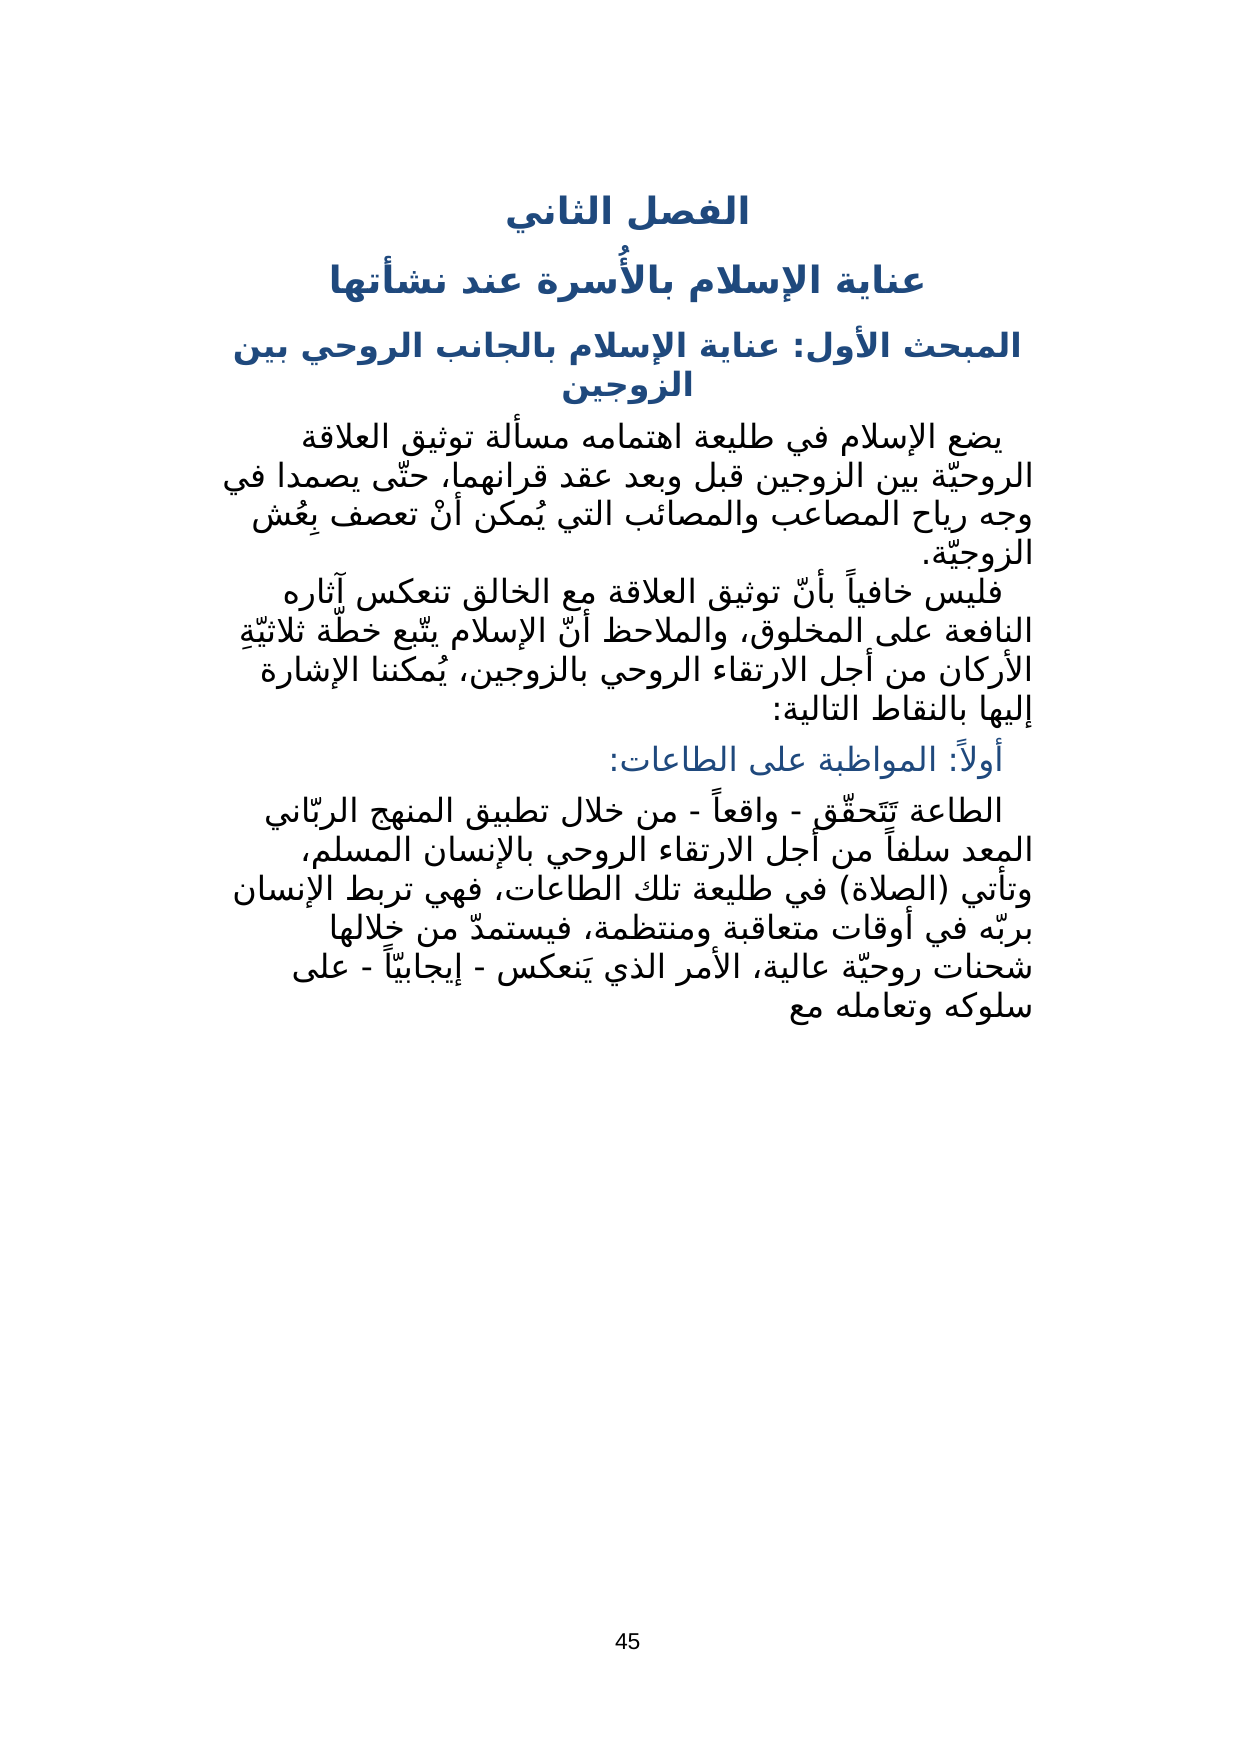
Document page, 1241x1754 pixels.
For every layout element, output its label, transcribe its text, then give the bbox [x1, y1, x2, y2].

subtitle عناية الإسلام بالأُسرة عند نشأتها [222, 258, 1033, 302]
subtitle الفصل الثاني [222, 190, 1033, 233]
text فليس خافياً بأنّ توثيق العلاقة مع الخالق تنعكس آثاره النافعة على المخلوق، والملاحظ أنّ الإسلام يتّبع خطّة ثلاثيّةِ الأركان من أجل الارتقاء الروحي بالزوجين، يُمكننا الإشارة إليها بالنقاط التالية: [222, 573, 1033, 728]
text الطاعة تَتَحقّق - واقعاً - من خلال تطبيق المنهج الربّاني المعد سلفاً من أجل الارتقاء الروحي بالإنسان المسلم، وتأتي (الصلاة) في طليعة تلك الطاعات، فهي تربط الإنسان بربّه في أوقات متعاقبة ومنتظمة، فيستمدّ من خلالها شحنات روحيّة عالية، الأمر الذي يَنعكس - إيجابيّاً - على سلوكه وتعامله مع [222, 792, 1033, 1025]
subtitle المبحث الأول: عناية الإسلام بالجانب الروحي بين الزوجين [222, 327, 1033, 405]
subtitle أولاً: المواظبة على الطاعات: [222, 741, 1033, 779]
text يضع الإسلام في طليعة اهتمامه مسألة توثيق العلاقة الروحيّة بين الزوجين قبل وبعد عقد قرانهما، حتّى يصمدا في وجه رياح المصاعب والمصائب التي يُمكن أنْ تعصف بِعُش الزوجيّة. [222, 417, 1033, 573]
